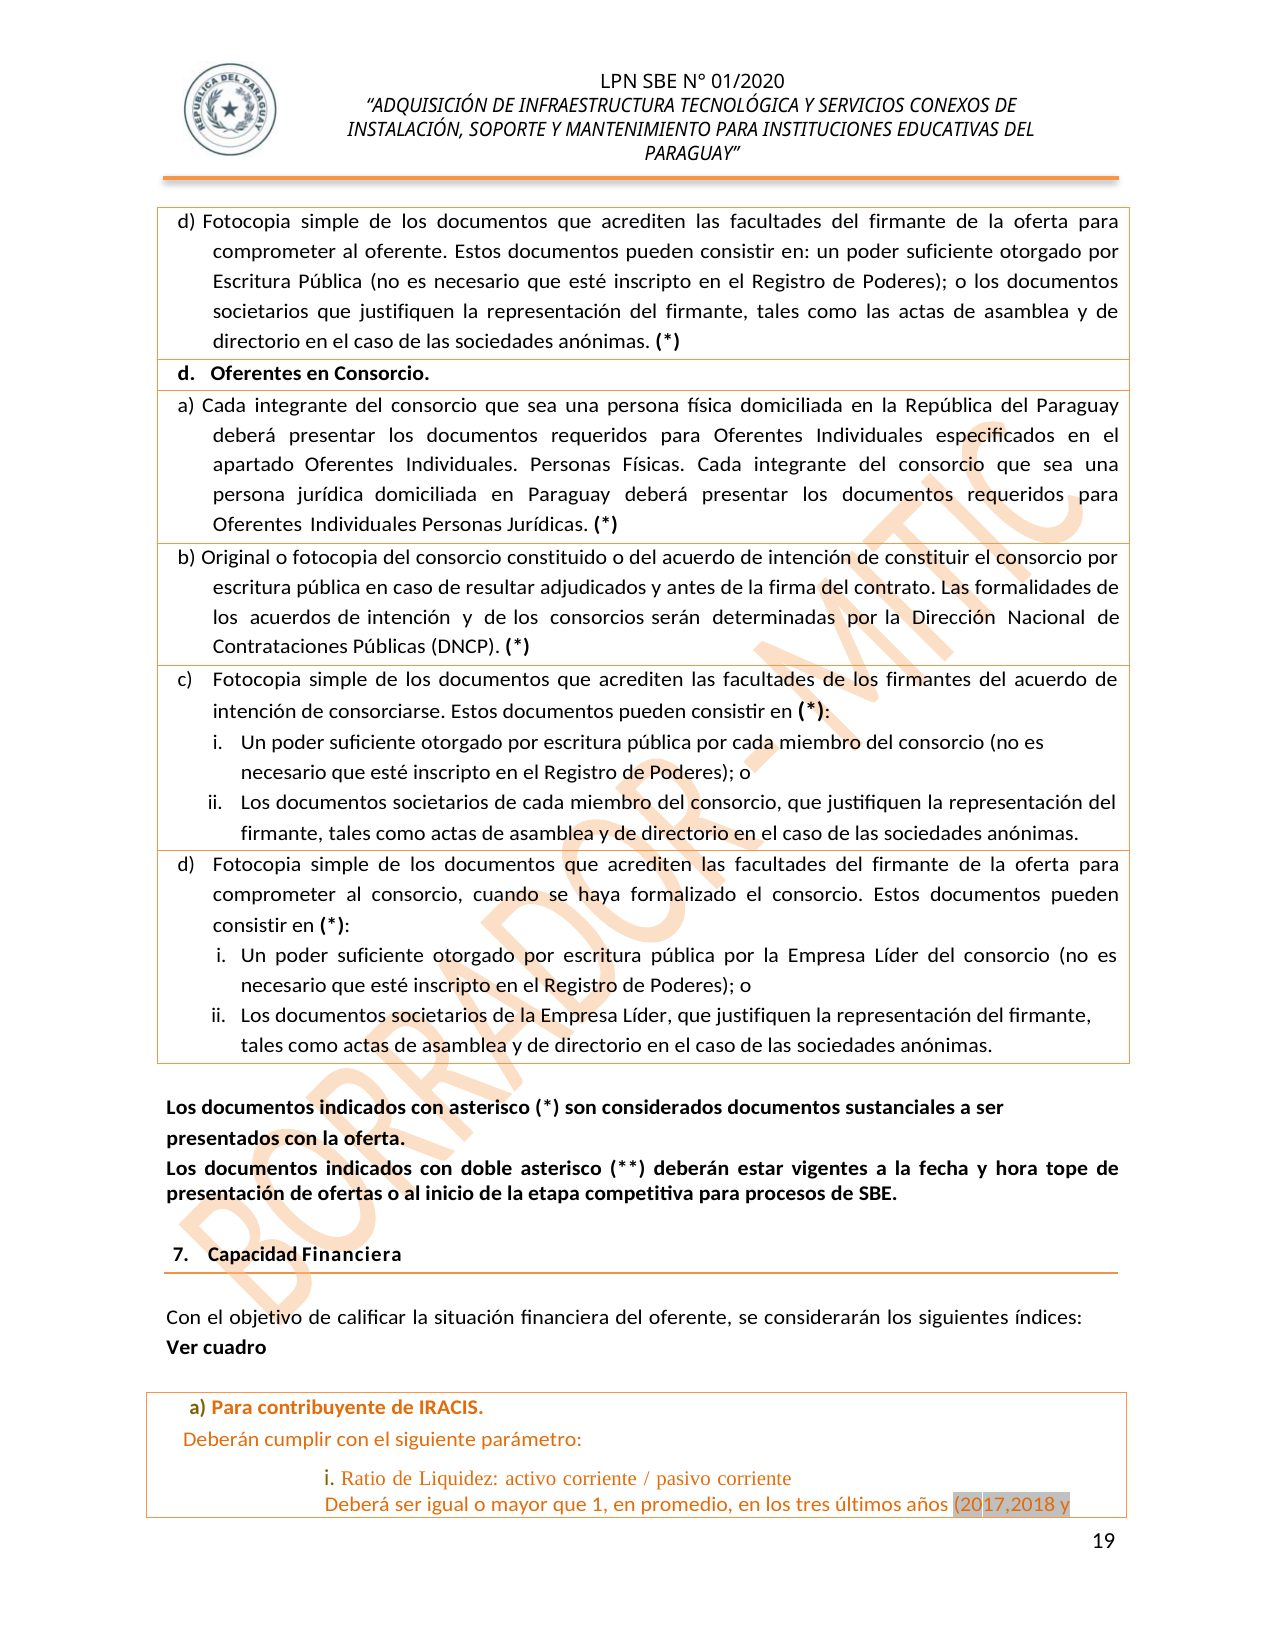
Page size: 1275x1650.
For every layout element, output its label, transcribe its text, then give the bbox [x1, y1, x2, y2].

list Capacidad Financiera [173, 1241, 1127, 1266]
table_cell b) Original o fotocopia del consorcio constituido o del acuerdo de intención de constituir el consorcio por escritura pública en caso de resultar adjudicados y antes de la firma del contrato. Las formalidades de los acuerdos de intención y de los consorcios serán determinadas por la Dirección Nacional de Contrataciones Públicas (DNCP). (*) [158, 544, 1129, 665]
text Los documentos indicados con doble asterisco (**) deberán estar vigentes a la fecha y hora tope de presentación de ofertas o al inicio de la etapa competitiva para procesos de SBE. [166, 1155, 1127, 1206]
picture [182, 61, 278, 157]
table_cell a) Cada integrante del consorcio que sea una persona física domiciliada en la República del Paraguay deberá presentar los documentos requeridos para Oferentes Individuales especificados en el apartado Oferentes Individuales. Personas Físicas. Cada integrante del consorcio que sea una persona jurídica domiciliada en Paraguay deberá presentar los documentos requeridos para Oferentes Individuales Personas Jurídicas. (*) [158, 391, 1129, 543]
table_cell d. Oferentes en Consorcio. [158, 360, 1129, 390]
table_cell Fotocopia simple de los documentos que acrediten las facultades del firmante de la oferta para comprometer al consorcio, cuando se haya formalizado el consorcio. Estos documentos pueden consistir en (*): Un poder suficiente otorgado por escritura pública por la Empresa Líder del consorcio (no es necesario que esté inscripto en el Registro de Poderes); o Los documentos societarios de la Empresa Líder, que justifiquen la representación del firmante, tales como actas de asamblea y de directorio en el caso de las sociedades anónimas. [158, 851, 1129, 1063]
table_cell Fotocopia simple de los documentos que acrediten las facultades de los firmantes del acuerdo de intención de consorciarse. Estos documentos pueden consistir en (*): Un poder suficiente otorgado por escritura pública por cada miembro del consorcio (no es necesario que esté inscripto en el Registro de Poderes); o Los documentos societarios de cada miembro del consorcio, que justifiquen la representación del firmante, tales como actas de asamblea y de directorio en el caso de las sociedades anónimas. [158, 666, 1129, 850]
text Con el objetivo de calificar la situación financiera del oferente, se considerarán los siguientes índices: Ver cuadro [166, 1304, 1107, 1359]
table_cell d) Fotocopia simple de los documentos que acrediten las facultades del firmante de la oferta para comprometer al oferente. Estos documentos pueden consistir en: un poder suficiente otorgado por Escritura Pública (no es necesario que esté inscripto en el Registro de Poderes); o los documentos societarios que justifiquen la representación del firmante, tales como las actas de asamblea y de directorio en el caso de las sociedades anónimas. (*) [158, 208, 1129, 359]
subtitle Los documentos indicados con asterisco (*) son considerados documentos sustanciales a ser presentados con la oferta. [166, 1094, 1107, 1150]
